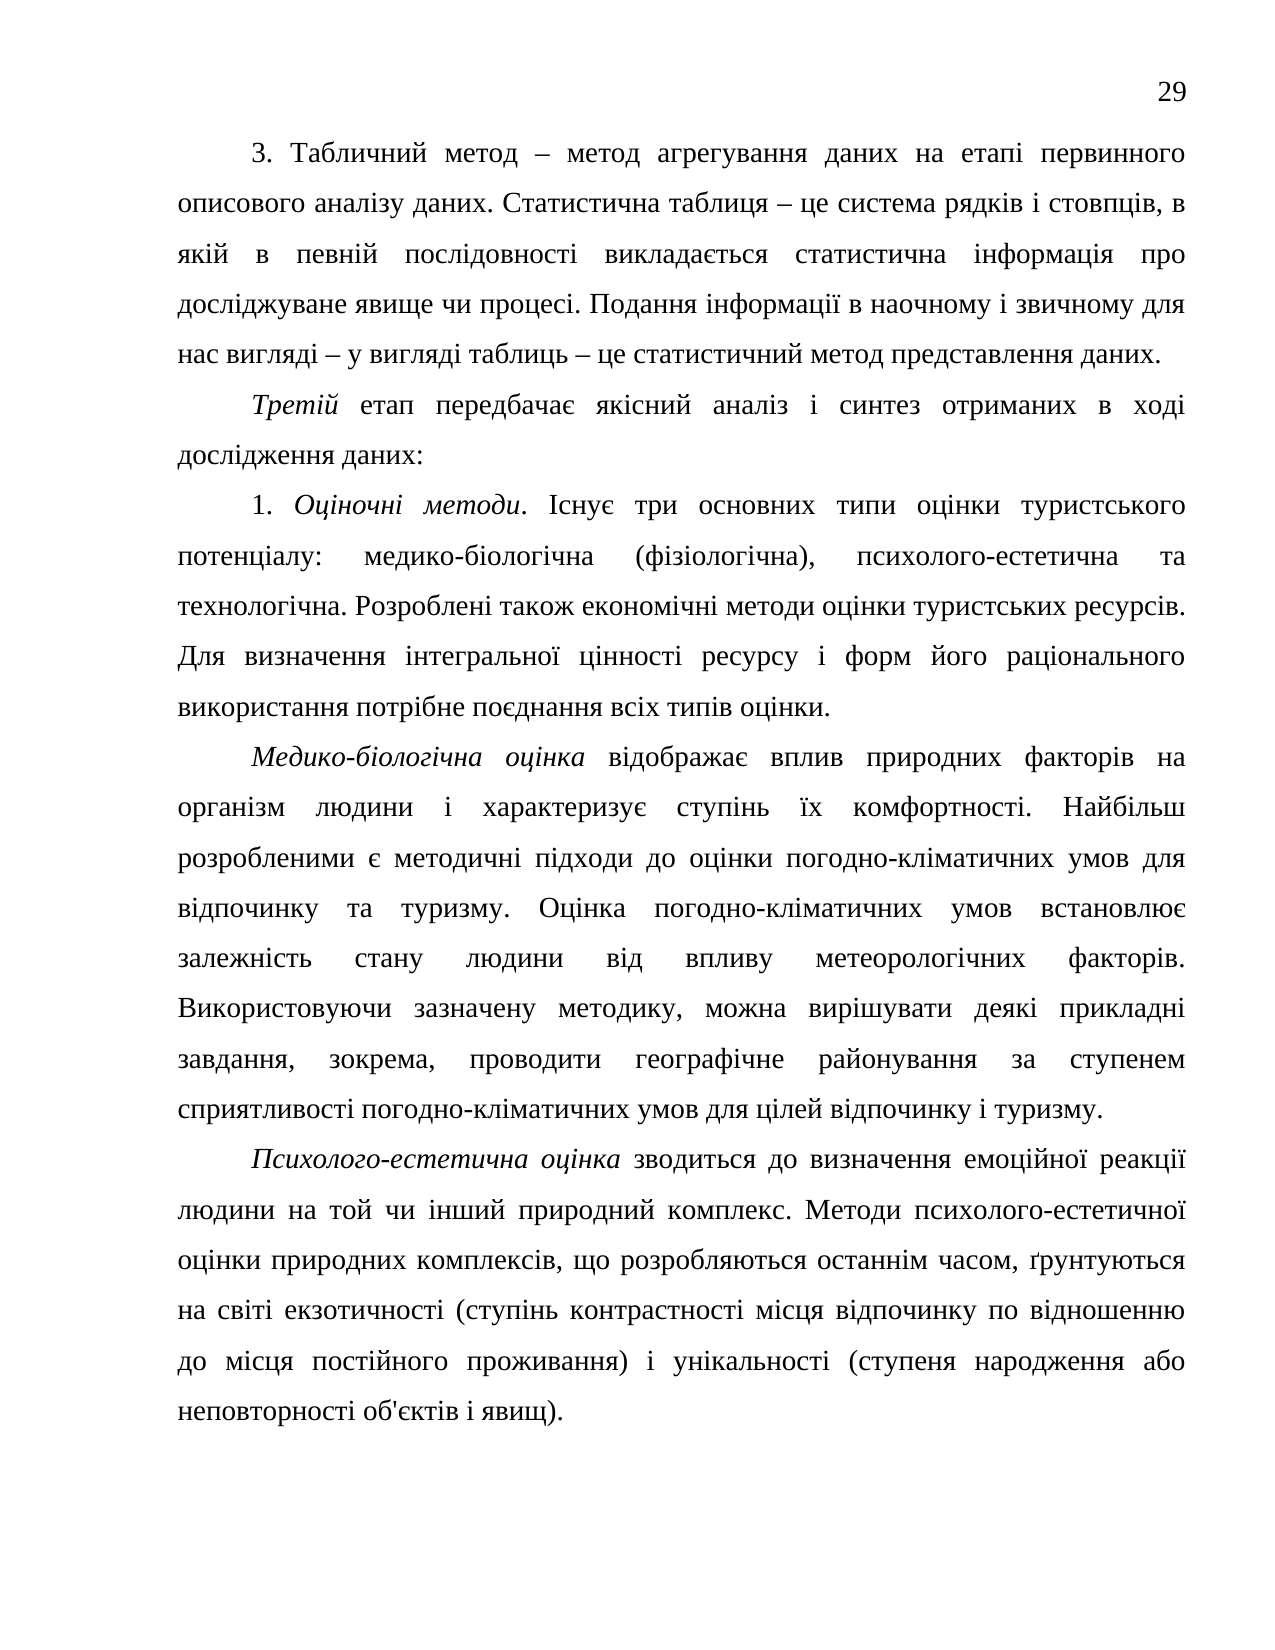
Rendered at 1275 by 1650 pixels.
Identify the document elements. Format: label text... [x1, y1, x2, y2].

text Медико-біологічна оцінка відображає вплив природних факторів на організм людини і характеризує ступінь їх комфортності. Найбільш розробленими є методичні підходи до оцінки погодно-кліматичних умов для відпочинку та туризму. Оцінка погодно-кліматичних умов встановлює залежність стану людини від впливу метеорологічних факторів. Використовуючи зазначену методику, можна вирішувати деякі прикладні завдання, зокрема, проводити географічне районування за ступенем сприятливості погодно-кліматичних умов для цілей відпочинку і туризму. [177, 739, 1186, 1125]
text 1. Оціночні методи. Існує три основних типи оцінки туристського потенціалу: медико-біологічна (фізіологічна), психолого-естетична та технологічна. Розроблені також економічні методи оцінки туристських ресурсів. Для визначення інтегральної цінності ресурсу і форм його раціонального використання потрібне поєднання всіх типів оцінки. [177, 487, 1186, 722]
text 3. Табличний метод – метод агрегування даних на етапі первинного описового аналізу даних. Статистична таблиця – це система рядків і стовпців, в якій в певній послідовності викладається статистична інформація про досліджуване явище чи процесі. Подання інформації в наочному і звичному для нас вигляді – у вигляді таблиць – це статистичний метод представлення даних. [177, 135, 1186, 370]
text Психолого-естетична оцінка зводиться до визначення емоційної реакції людини на той чи інший природний комплекс. Методи психолого-естетичної оцінки природних комплексів, що розробляються останнім часом, ґрунтуються на світі екзотичності (ступінь контрастності місця відпочинку по відношенню до місця постійного проживання) і унікальності (ступеня народження або неповторності об'єктів і явищ). [177, 1142, 1186, 1427]
text Третій етап передбачає якісний аналіз і синтез отриманих в ході дослідження даних: [177, 387, 1186, 471]
